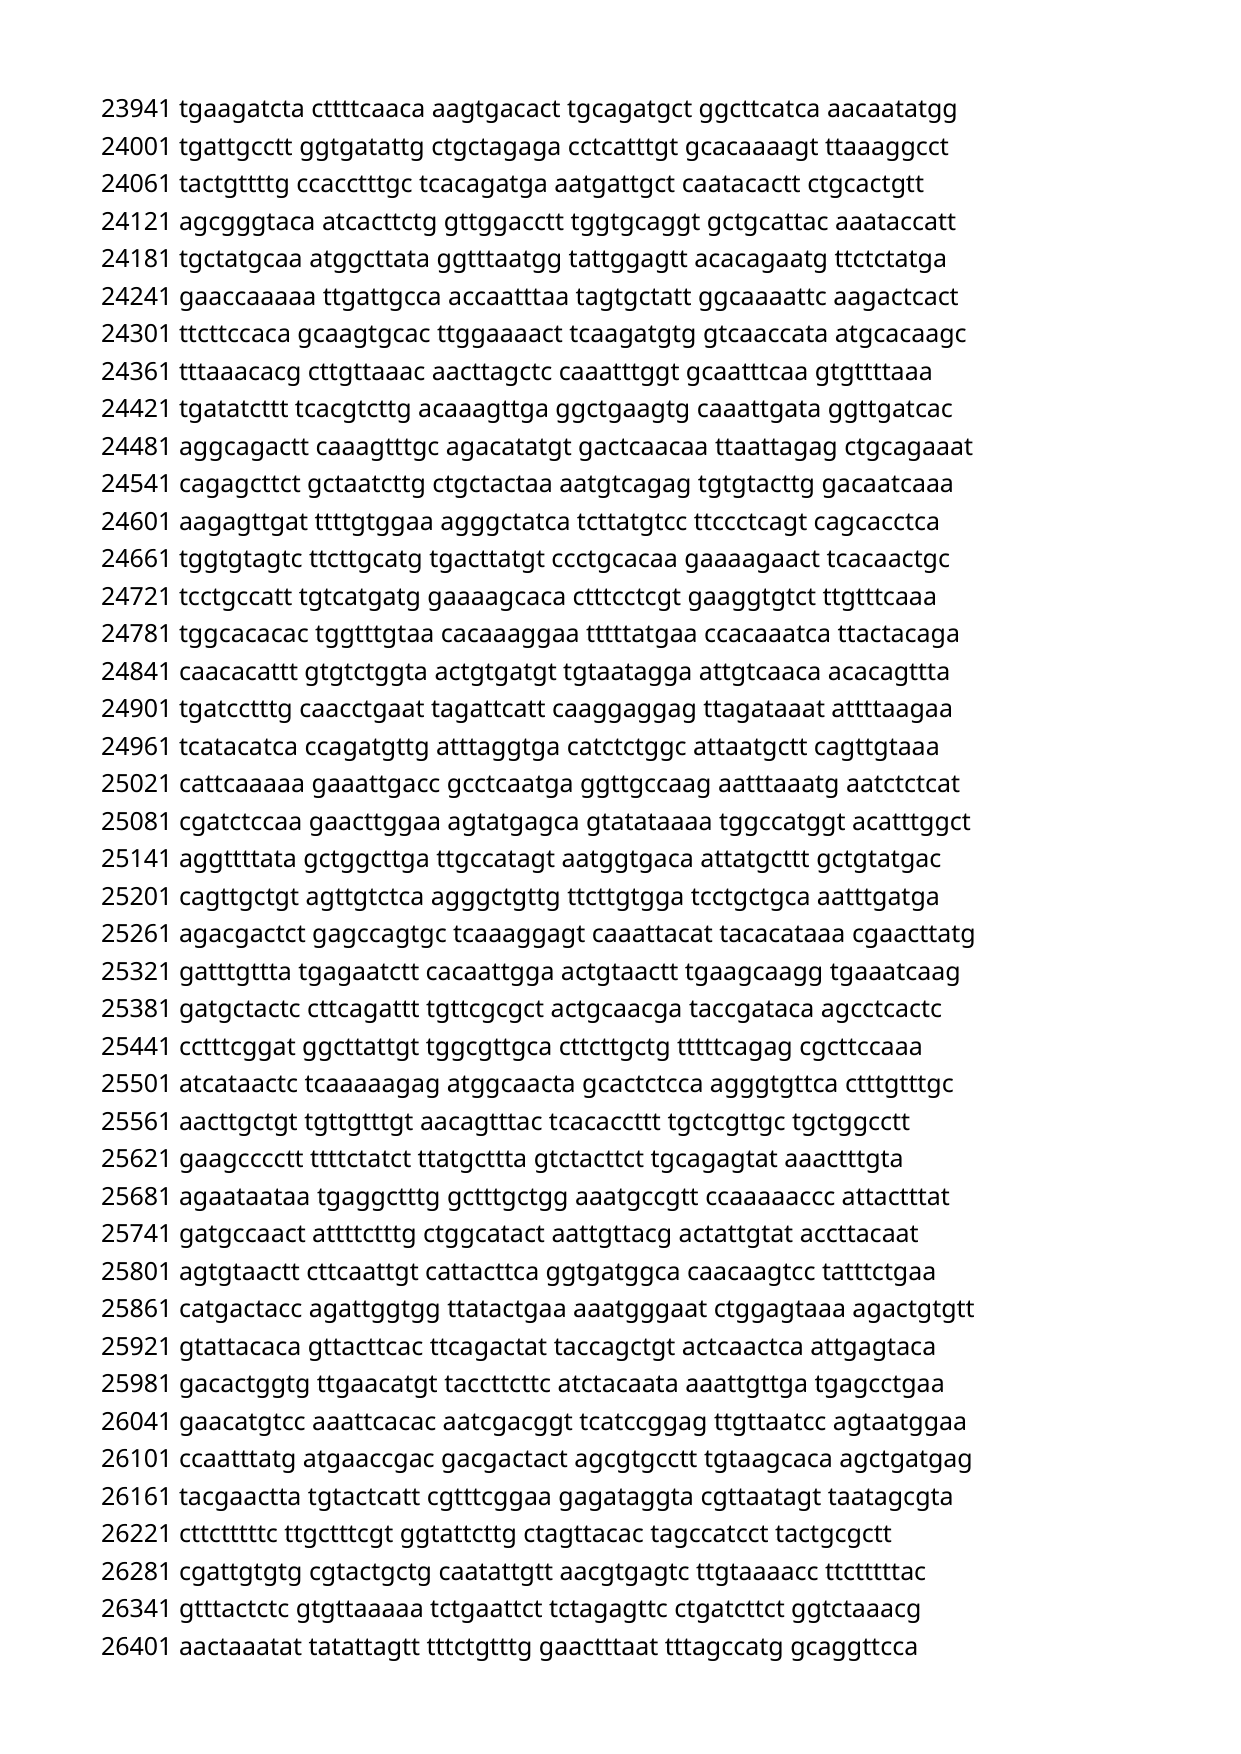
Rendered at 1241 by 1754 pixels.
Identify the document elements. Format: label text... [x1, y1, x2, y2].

text 25561 aacttgctgt tgttgtttgt aacagtttac tcacaccttt tgctcgttgc tgctggcctt [75, 1102, 1165, 1139]
text 24361 tttaaacacg cttgttaaac aacttagctc caaatttggt gcaatttcaa gtgttttaaa [75, 352, 1165, 389]
text 25741 gatgccaact attttctttg ctggcatact aattgttacg actattgtat accttacaat [75, 1214, 1165, 1252]
text 25681 agaataataa tgaggctttg gctttgctgg aaatgccgtt ccaaaaaccc attactttat [75, 1177, 1165, 1214]
text 25921 gtattacaca gttacttcac ttcagactat taccagctgt actcaactca attgagtaca [75, 1327, 1165, 1364]
text 26101 ccaatttatg atgaaccgac gacgactact agcgtgcctt tgtaagcaca agctgatgag [75, 1439, 1165, 1477]
text 25621 gaagcccctt ttttctatct ttatgcttta gtctacttct tgcagagtat aaactttgta [75, 1139, 1165, 1177]
text 24241 gaaccaaaaa ttgattgcca accaatttaa tagtgctatt ggcaaaattc aagactcact [75, 277, 1165, 314]
text 24661 tggtgtagtc ttcttgcatg tgacttatgt ccctgcacaa gaaaagaact tcacaactgc [75, 539, 1165, 577]
text 24721 tcctgccatt tgtcatgatg gaaaagcaca ctttcctcgt gaaggtgtct ttgtttcaaa [75, 577, 1165, 614]
text 26221 cttctttttc ttgctttcgt ggtattcttg ctagttacac tagccatcct tactgcgctt [75, 1514, 1165, 1552]
text 24301 ttcttccaca gcaagtgcac ttggaaaact tcaagatgtg gtcaaccata atgcacaagc [75, 314, 1165, 352]
text 25501 atcataactc tcaaaaagag atggcaacta gcactctcca agggtgttca ctttgtttgc [75, 1064, 1165, 1102]
text 24601 aagagttgat ttttgtggaa agggctatca tcttatgtcc ttccctcagt cagcacctca [75, 502, 1165, 539]
text 25321 gatttgttta tgagaatctt cacaattgga actgtaactt tgaagcaagg tgaaatcaag [75, 952, 1165, 989]
text 26281 cgattgtgtg cgtactgctg caatattgtt aacgtgagtc ttgtaaaacc ttctttttac [75, 1552, 1165, 1589]
text 26161 tacgaactta tgtactcatt cgtttcggaa gagataggta cgttaatagt taatagcgta [75, 1477, 1165, 1514]
text 25861 catgactacc agattggtgg ttatactgaa aaatgggaat ctggagtaaa agactgtgtt [75, 1289, 1165, 1327]
text 25141 aggttttata gctggcttga ttgccatagt aatggtgaca attatgcttt gctgtatgac [75, 839, 1165, 877]
text 24121 agcgggtaca atcacttctg gttggacctt tggtgcaggt gctgcattac aaataccatt [75, 202, 1165, 239]
text 26041 gaacatgtcc aaattcacac aatcgacggt tcatccggag ttgttaatcc agtaatggaa [75, 1402, 1165, 1439]
text 24961 tcatacatca ccagatgttg atttaggtga catctctggc attaatgctt cagttgtaaa [75, 727, 1165, 764]
text 24901 tgatcctttg caacctgaat tagattcatt caaggaggag ttagataaat attttaagaa [75, 689, 1165, 727]
text 24841 caacacattt gtgtctggta actgtgatgt tgtaatagga attgtcaaca acacagttta [75, 652, 1165, 689]
text 23941 tgaagatcta cttttcaaca aagtgacact tgcagatgct ggcttcatca aacaatatgg [75, 89, 1165, 127]
text 24181 tgctatgcaa atggcttata ggtttaatgg tattggagtt acacagaatg ttctctatga [75, 239, 1165, 277]
text 25381 gatgctactc cttcagattt tgttcgcgct actgcaacga taccgataca agcctcactc [75, 989, 1165, 1027]
text 25261 agacgactct gagccagtgc tcaaaggagt caaattacat tacacataaa cgaacttatg [75, 914, 1165, 952]
text 25981 gacactggtg ttgaacatgt taccttcttc atctacaata aaattgttga tgagcctgaa [75, 1364, 1165, 1402]
text 26341 gtttactctc gtgttaaaaa tctgaattct tctagagttc ctgatcttct ggtctaaacg [75, 1589, 1165, 1627]
text 24481 aggcagactt caaagtttgc agacatatgt gactcaacaa ttaattagag ctgcagaaat [75, 427, 1165, 464]
text 24781 tggcacacac tggtttgtaa cacaaaggaa tttttatgaa ccacaaatca ttactacaga [75, 614, 1165, 652]
text 25441 cctttcggat ggcttattgt tggcgttgca cttcttgctg tttttcagag cgcttccaaa [75, 1027, 1165, 1064]
text 25201 cagttgctgt agttgtctca agggctgttg ttcttgtgga tcctgctgca aatttgatga [75, 877, 1165, 914]
text 24001 tgattgcctt ggtgatattg ctgctagaga cctcatttgt gcacaaaagt ttaaaggcct [75, 127, 1165, 164]
text 26401 aactaaatat tatattagtt tttctgtttg gaactttaat tttagccatg gcaggttcca [75, 1627, 1165, 1664]
text 24541 cagagcttct gctaatcttg ctgctactaa aatgtcagag tgtgtacttg gacaatcaaa [75, 464, 1165, 502]
text 24061 tactgttttg ccacctttgc tcacagatga aatgattgct caatacactt ctgcactgtt [75, 164, 1165, 202]
text 25801 agtgtaactt cttcaattgt cattacttca ggtgatggca caacaagtcc tatttctgaa [75, 1252, 1165, 1289]
text 24421 tgatatcttt tcacgtcttg acaaagttga ggctgaagtg caaattgata ggttgatcac [75, 389, 1165, 427]
text 25021 cattcaaaaa gaaattgacc gcctcaatga ggttgccaag aatttaaatg aatctctcat [75, 764, 1165, 802]
text 25081 cgatctccaa gaacttggaa agtatgagca gtatataaaa tggccatggt acatttggct [75, 802, 1165, 839]
